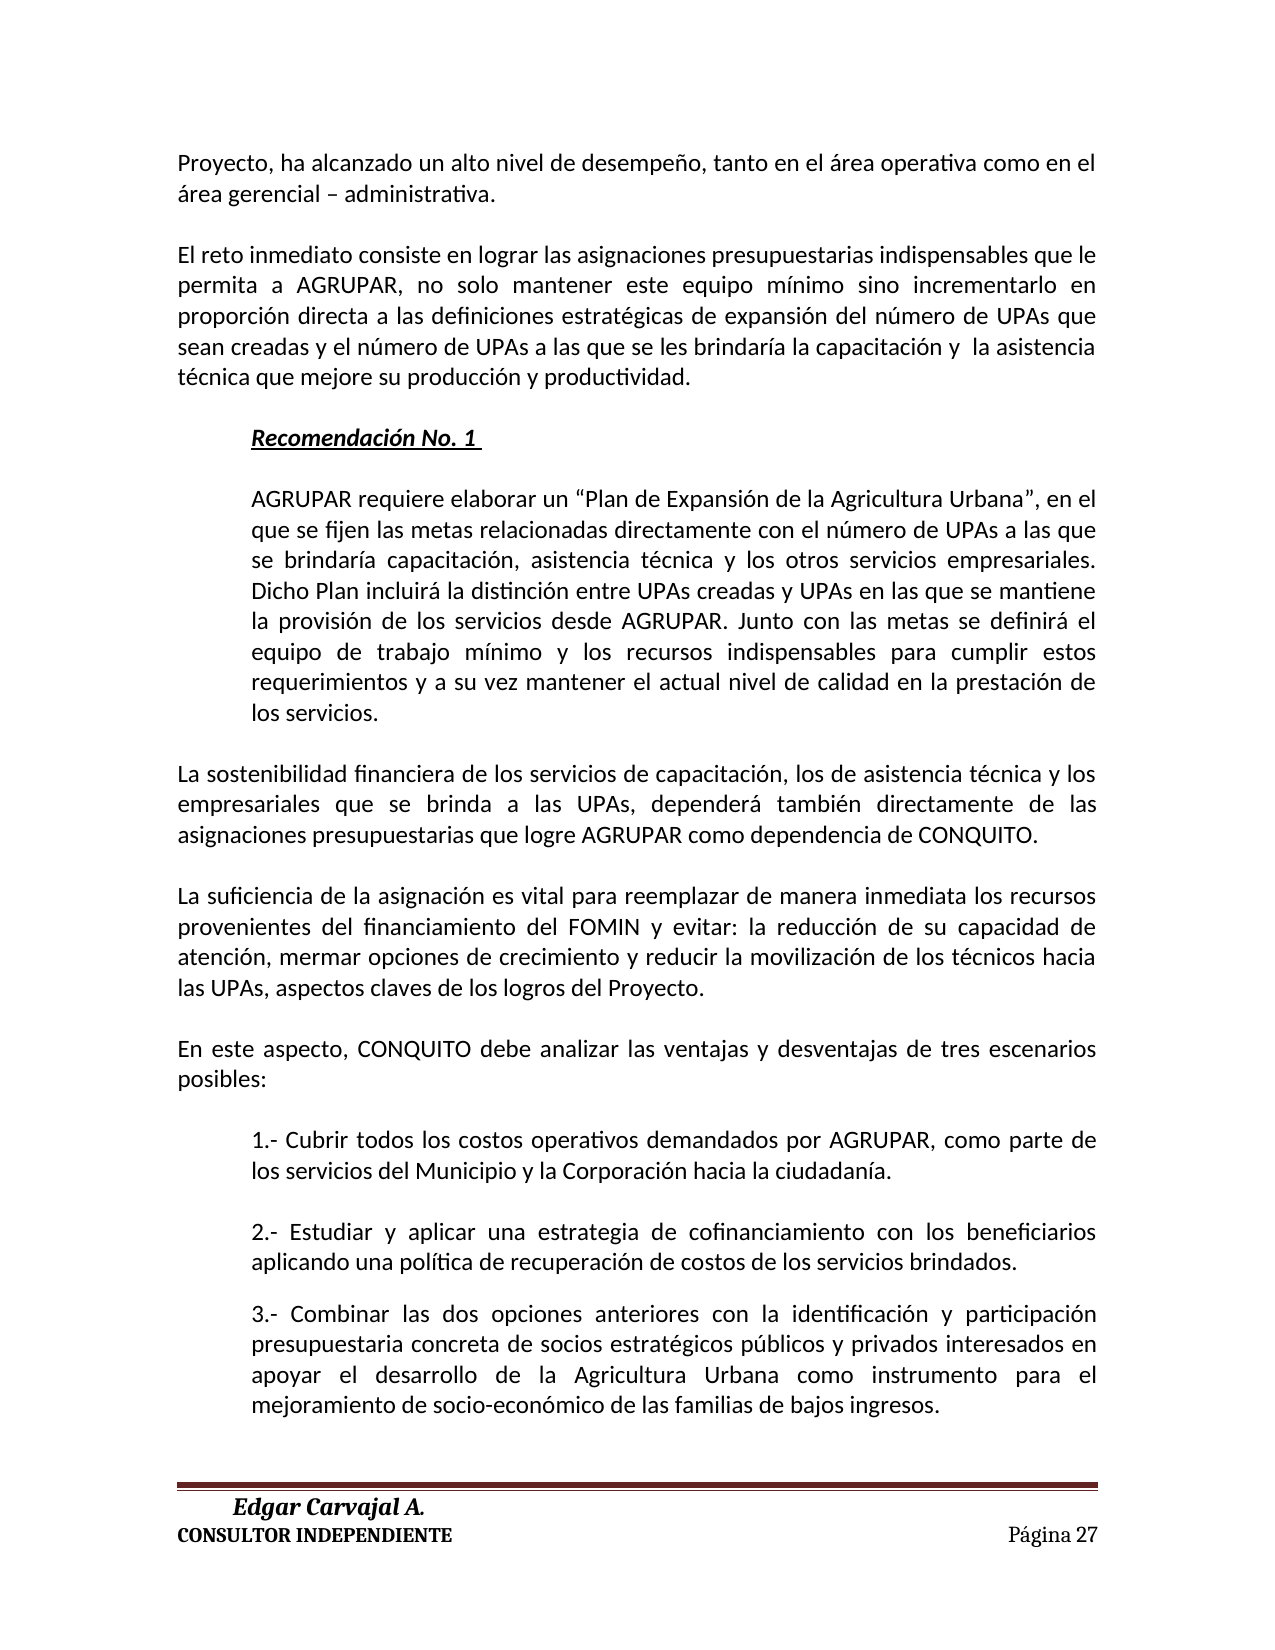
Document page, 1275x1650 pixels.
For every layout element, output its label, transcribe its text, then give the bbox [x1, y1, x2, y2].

text En este aspecto, CONQUITO debe analizar las ventajas y desventajas de tres escenarios posibles: [177, 1033, 1098, 1094]
text La suficiencia de la asignación es vital para reemplazar de manera inmediata los recursos provenientes del financiamiento del FOMIN y evitar: la reducción de su capacidad de atención, mermar opciones de crecimiento y reducir la movilización de los técnicos hacia las UPAs, aspectos claves de los logros del Proyecto. [177, 880, 1098, 1002]
text 2.- Estudiar y aplicar una estrategia de cofinanciamiento con los beneficiarios aplicando una política de recuperación de costos de los servicios brindados. [251, 1216, 1098, 1277]
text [177, 148, 1098, 209]
text Recomendación No. 1 [251, 422, 1098, 453]
text 1.- Cubrir todos los costos operativos demandados por AGRUPAR, como parte de los servicios del Municipio y la Corporación hacia la ciudadanía. [251, 1124, 1098, 1185]
text AGRUPAR requiere elaborar un “Plan de Expansión de la Agricultura Urbana”, en el que se fijen las metas relacionadas directamente con el número de UPAs a las que se brindaría capacitación, asistencia técnica y los otros servicios empresariales. Dicho Plan incluirá la distinción entre UPAs creadas y UPAs en las que se mantiene la provisión de los servicios desde AGRUPAR. Junto con las metas se definirá el equipo de trabajo mínimo y los recursos indispensables para cumplir estos requerimientos y a su vez mantener el actual nivel de calidad en la prestación de los servicios. [251, 483, 1098, 727]
text La sostenibilidad financiera de los servicios de capacitación, los de asistencia técnica y los empresariales que se brinda a las UPAs, dependerá también directamente de las asignaciones presupuestarias que logre AGRUPAR como dependencia de CONQUITO. [177, 758, 1098, 849]
text 3.- Combinar las dos opciones anteriores con la identificación y participación presupuestaria concreta de socios estratégicos públicos y privados interesados en apoyar el desarrollo de la Agricultura Urbana como instrumento para el mejoramiento de socio-económico de las familias de bajos ingresos. [251, 1298, 1098, 1420]
text El reto inmediato consiste en lograr las asignaciones presupuestarias indispensables que le permita a AGRUPAR, no solo mantener este equipo mínimo sino incrementarlo en proporción directa a las definiciones estratégicas de expansión del número de UPAs que sean creadas y el número de UPAs a las que se les brindaría la capacitación y la asistencia técnica que mejore su producción y productividad. [177, 239, 1098, 392]
